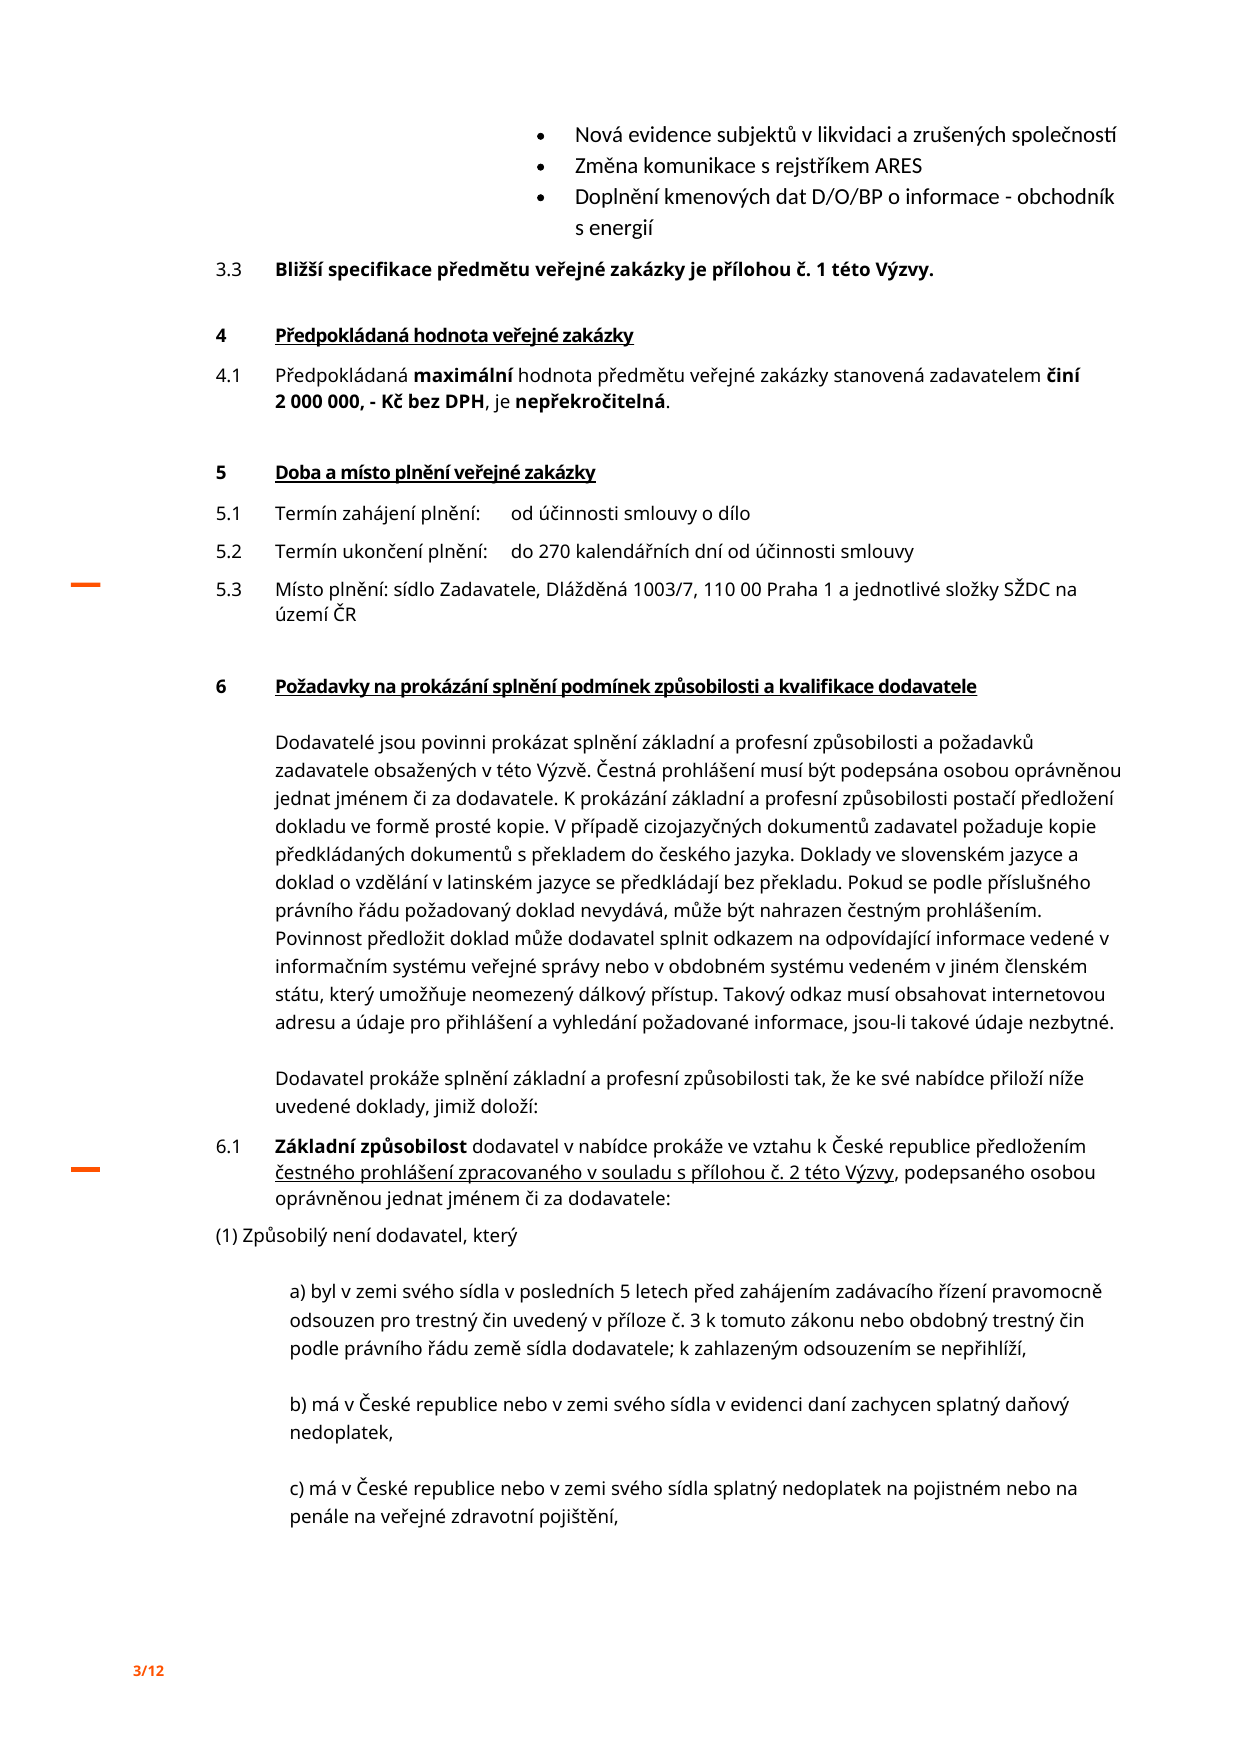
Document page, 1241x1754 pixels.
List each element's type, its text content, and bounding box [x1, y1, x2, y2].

subtitle Předpokládaná maximální hodnota předmětu veřejné zakázky stanovená zadavatelem činí 2 000 000, - Kč bez DPH, je nepřekročitelná. [216, 363, 1122, 414]
text c) má v České republice nebo v zemi svého sídla splatný nedoplatek na pojistném nebo na penále na veřejné zdravotní pojištění, [289, 1475, 1122, 1528]
text Dodavatel prokáže splnění základní a profesní způsobilosti tak, že ke své nabídce přiloží níže uvedené doklady, jimiž doloží: [275, 1065, 1122, 1119]
text (1) Způsobilý není dodavatel, který [216, 1223, 1122, 1248]
list Změna komunikace s rejstříkem ARES [537, 151, 1122, 179]
text a) byl v zemi svého sídla v posledních 5 letech před zahájením zadávacího řízení pravomocně odsouzen pro trestný čin uvedený v příloze č. 3 k tomuto zákonu nebo obdobný trestný čin podle právního řádu země sídla dodavatele; k zahlazeným odsouzením se nepřihlíží, [289, 1279, 1122, 1360]
subtitle Termín ukončení plnění: do 270 kalendářních dní od účinnosti smlouvy [216, 538, 1122, 563]
subtitle Požadavky na prokázání splnění podmínek způsobilosti a kvalifikace dodavatele [216, 673, 1122, 698]
subtitle Doba a místo plnění veřejné zakázky [216, 459, 1122, 485]
subtitle Předpokládaná hodnota veřejné zakázky [216, 322, 1122, 348]
subtitle Základní způsobilost dodavatel v nabídce prokáže ve vztahu k České republice předložením čestného prohlášení zpracovaného v souladu s přílohou č. 2 této Výzvy, podepsaného osobou oprávněnou jednat jménem či za dodavatele: [216, 1134, 1122, 1210]
text b) má v České republice nebo v zemi svého sídla v evidenci daní zachycen splatný daňový nedoplatek, [289, 1391, 1122, 1444]
subtitle Bližší specifikace předmětu veřejné zakázky je přílohou č. 1 této Výzvy. [216, 256, 1122, 282]
subtitle Místo plnění: sídlo Zadavatele, Dlážděná 1003/7, 110 00 Praha 1 a jednotlivé složky SŽDC na území ČR [216, 576, 1122, 627]
list Doplnění kmenových dat D/O/BP o informace - obchodník s energií [537, 182, 1122, 241]
text Dodavatelé jsou povinni prokázat splnění základní a profesní způsobilosti a požadavků zadavatele obsažených v této Výzvě. Čestná prohlášení musí být podepsána osobou oprávněnou jednat jménem či za dodavatele. K prokázání základní a profesní způsobilosti postačí předložení dokladu ve formě prosté kopie. V případě cizojazyčných dokumentů zadavatel požaduje kopie předkládaných dokumentů s překladem do českého jazyka. Doklady ve slovenském jazyce a doklad o vzdělání v latinském jazyce se předkládají bez překladu. Pokud se podle příslušného právního řádu požadovaný doklad nevydává, může být nahrazen čestným prohlášením. Povinnost předložit doklad může dodavatel splnit odkazem na odpovídající informace vedené v informačním systému veřejné správy nebo v obdobném systému vedeném v jiném členském státu, který umožňuje neomezený dálkový přístup. Takový odkaz musí obsahovat internetovou adresu a údaje pro přihlášení a vyhledání požadované informace, jsou-li takové údaje nezbytné. [275, 729, 1122, 1035]
subtitle Termín zahájení plnění: od účinnosti smlouvy o dílo [216, 500, 1122, 526]
list Nová evidence subjektů v likvidaci a zrušených společností [537, 121, 1122, 149]
